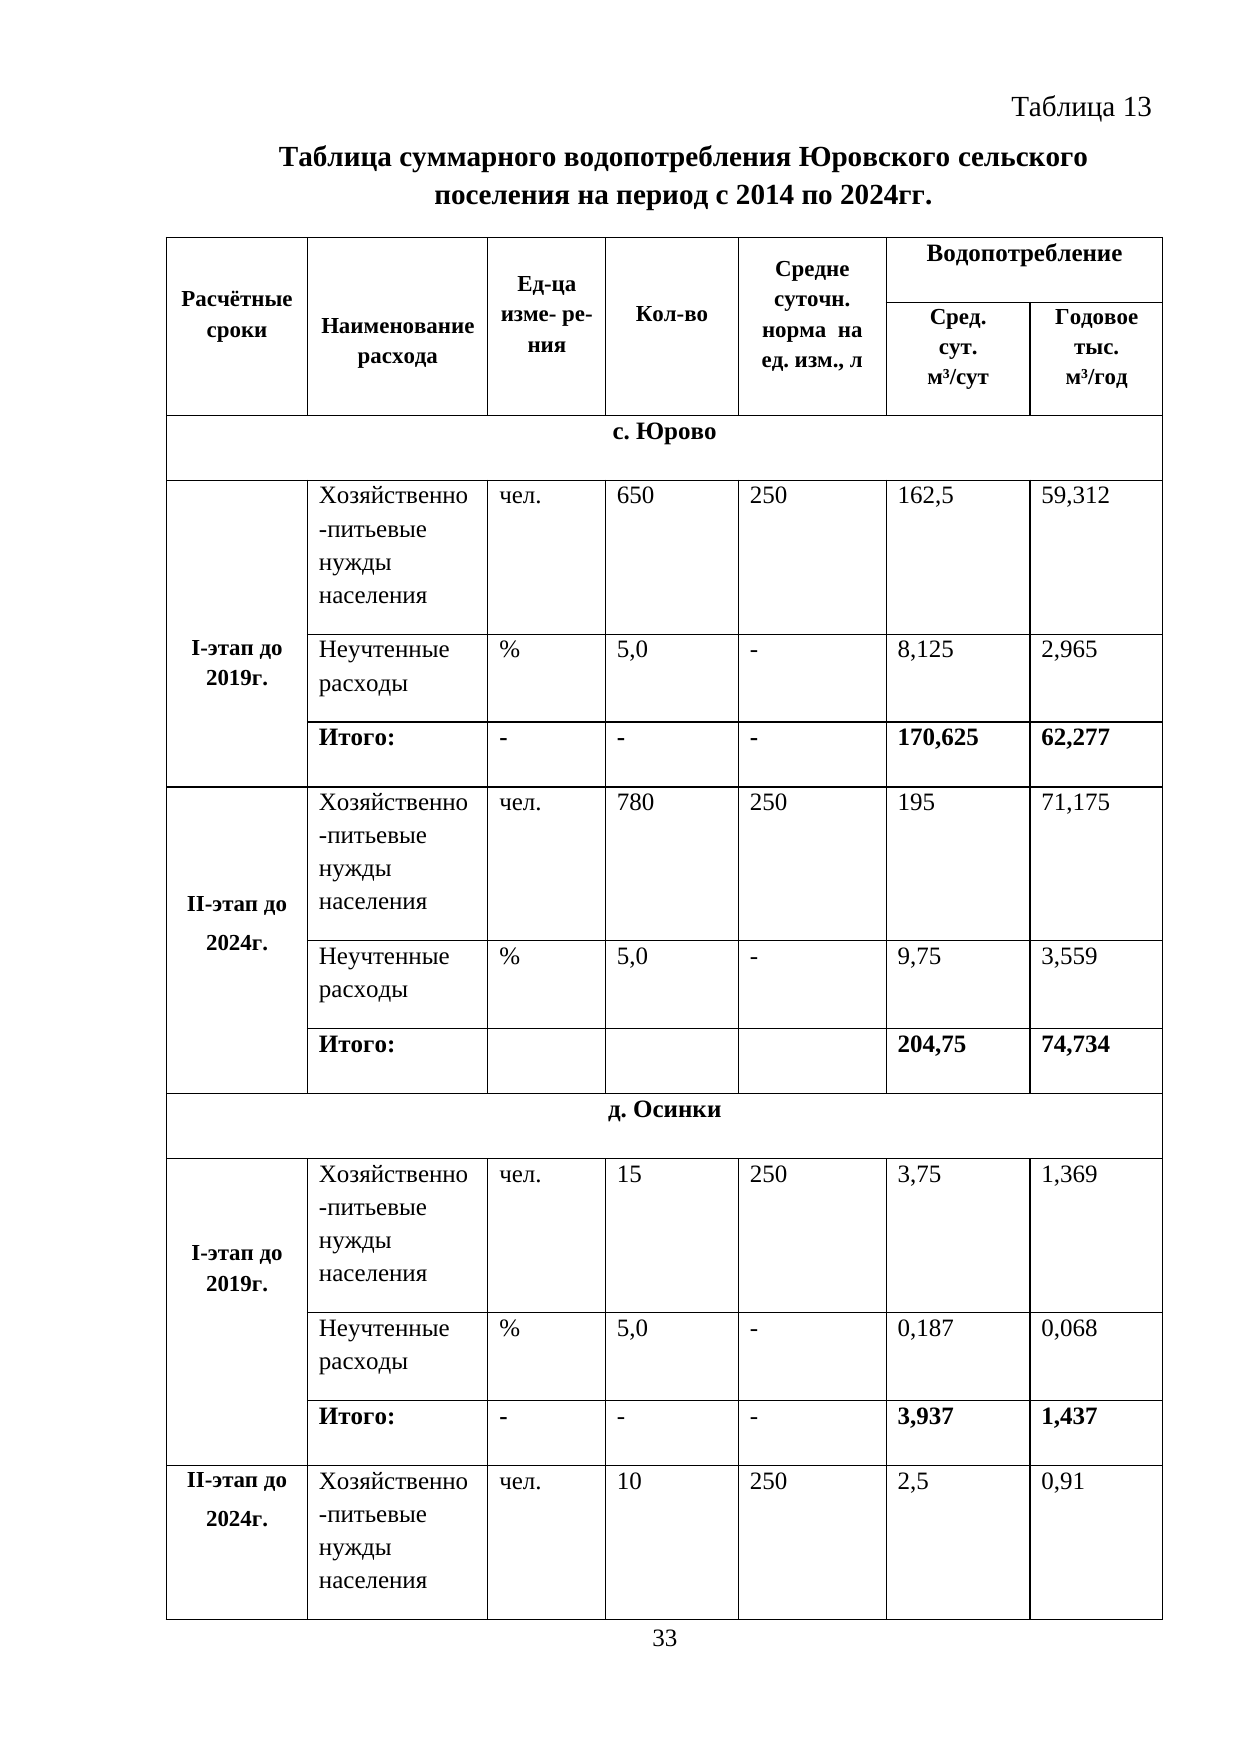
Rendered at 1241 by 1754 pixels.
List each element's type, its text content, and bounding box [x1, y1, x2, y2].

table_cell 1,369 [1031, 1159, 1162, 1312]
table_cell 650 [606, 481, 738, 633]
table_cell 15 [606, 1159, 738, 1312]
table_cell 195 [887, 788, 1029, 940]
table_cell 250 [739, 1159, 886, 1312]
table_cell I-этап до 2019г. [167, 481, 307, 786]
table_cell 2,5 [887, 1466, 1029, 1619]
table_cell - [739, 1313, 886, 1400]
table_cell Итого: [308, 723, 487, 786]
table_cell 3,75 [887, 1159, 1029, 1312]
table_cell Итого: [308, 1401, 487, 1465]
table_cell Годовое тыс. м³/год [1031, 303, 1162, 415]
table_cell 3,559 [1031, 941, 1162, 1028]
table_cell Хозяйственно-питьевые нужды населения [308, 481, 487, 633]
table_header Ед-ца изме- ре- ния [488, 238, 605, 415]
table_cell 10 [606, 1466, 738, 1619]
table_cell - [606, 723, 738, 786]
table_cell с. Юрово [167, 416, 1162, 479]
table_cell 250 [739, 481, 886, 633]
table_cell Хозяйственно-питьевые нужды населения [308, 1159, 487, 1312]
table_cell % [488, 941, 605, 1028]
table_cell 8,125 [887, 635, 1029, 721]
table_header Расчётные сроки [167, 238, 307, 415]
text Таблица 13 [177, 89, 1152, 122]
table_cell чел. [488, 481, 605, 633]
table_cell I-этап до 2019г. [167, 1159, 307, 1465]
table_cell % [488, 1313, 605, 1400]
table_cell 0,068 [1031, 1313, 1162, 1400]
table_cell [606, 1029, 738, 1093]
table_cell 59,312 [1031, 481, 1162, 633]
table_header Водопотребление [887, 238, 1162, 302]
table_cell д. Осинки [167, 1094, 1162, 1158]
table_cell [488, 1029, 605, 1093]
table_cell 5,0 [606, 635, 738, 721]
table_cell 250 [739, 788, 886, 940]
table_cell - [488, 723, 605, 786]
table_cell 170,625 [887, 723, 1029, 786]
table_cell 9,75 [887, 941, 1029, 1028]
text Таблица суммарного водопотребления Юровского сельского поселения на период с 2014 по 2024гг. [215, 139, 1152, 211]
table_cell Хозяйственно-питьевые нужды населения [308, 1466, 487, 1619]
table_header Средне суточн. норма на ед. изм., л [739, 238, 886, 415]
table_cell чел. [488, 1159, 605, 1312]
table_cell - [739, 941, 886, 1028]
table_cell Неучтенные расходы [308, 635, 487, 721]
table_cell 162,5 [887, 481, 1029, 633]
table_cell 71,175 [1031, 788, 1162, 940]
table_cell чел. [488, 788, 605, 940]
table_cell 3,937 [887, 1401, 1029, 1465]
table_cell 780 [606, 788, 738, 940]
table_cell 2,965 [1031, 635, 1162, 721]
table_header Наименование расхода [308, 238, 487, 415]
table_cell II-этап до 2024г. [167, 788, 307, 1093]
table_cell Итого: [308, 1029, 487, 1093]
table_cell 204,75 [887, 1029, 1029, 1093]
table_cell 5,0 [606, 1313, 738, 1400]
table_cell - [739, 635, 886, 721]
table_header Кол-во [606, 238, 738, 415]
table_cell 0,187 [887, 1313, 1029, 1400]
table_cell Хозяйственно-питьевые нужды населения [308, 788, 487, 940]
table_cell Неучтенные расходы [308, 941, 487, 1028]
table_cell чел. [488, 1466, 605, 1619]
table_cell II-этап до 2024г. [167, 1466, 307, 1619]
table_cell - [488, 1401, 605, 1465]
table_cell [739, 1029, 886, 1093]
table_cell 62,277 [1031, 723, 1162, 786]
table_cell 74,734 [1031, 1029, 1162, 1093]
table_cell 0,91 [1031, 1466, 1162, 1619]
table_cell - [739, 1401, 886, 1465]
table_cell Сред. сут. м³/сут [887, 303, 1029, 415]
table_cell Неучтенные расходы [308, 1313, 487, 1400]
table_cell 5,0 [606, 941, 738, 1028]
table_cell 1,437 [1031, 1401, 1162, 1465]
table_cell - [606, 1401, 738, 1465]
table_cell 250 [739, 1466, 886, 1619]
table_cell % [488, 635, 605, 721]
table_cell - [739, 723, 886, 786]
